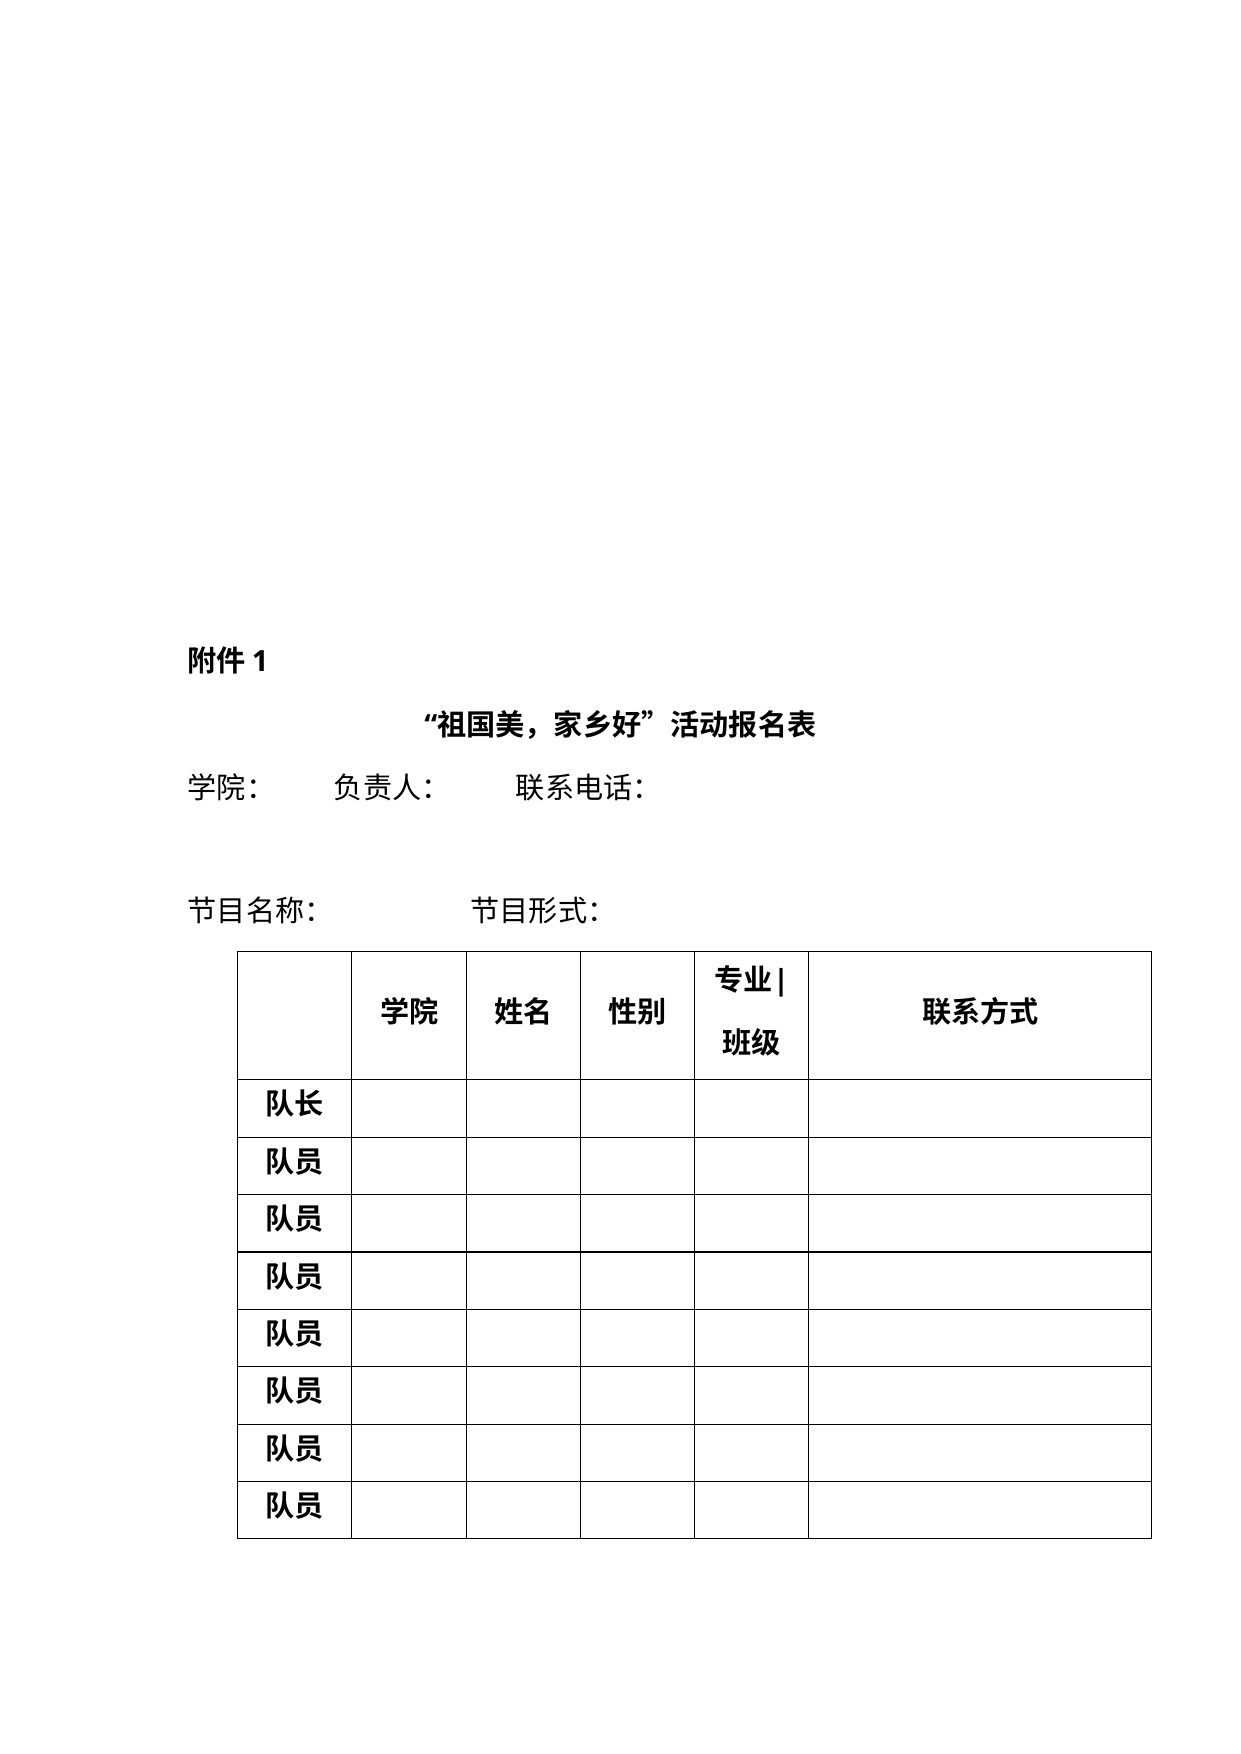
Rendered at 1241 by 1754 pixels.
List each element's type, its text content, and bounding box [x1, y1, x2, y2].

table_header 专业|班级 [695, 952, 808, 1079]
table_cell [809, 1138, 1151, 1194]
table_header [238, 952, 351, 1079]
table_cell [581, 1253, 694, 1309]
text 学院： 负责人： 联系电话： [187, 765, 1053, 807]
table_cell [695, 1253, 808, 1309]
table_cell [467, 1138, 580, 1194]
table_cell [352, 1253, 466, 1309]
text “祖国美，家乡好”活动报名表 [187, 701, 1053, 744]
table_header 性别 [581, 952, 694, 1079]
table_cell [695, 1425, 808, 1481]
table_cell [581, 1080, 694, 1137]
table_cell [809, 1080, 1151, 1137]
table_cell [581, 1195, 694, 1251]
table_cell [352, 1367, 466, 1423]
table_cell [352, 1425, 466, 1481]
table_cell [809, 1253, 1151, 1309]
table_cell 队员 [238, 1138, 351, 1194]
table_cell [467, 1310, 580, 1366]
table_cell [581, 1310, 694, 1366]
text 附件1 [187, 638, 1053, 680]
table_cell 队员 [238, 1425, 351, 1481]
table_cell [809, 1425, 1151, 1481]
table_cell [809, 1367, 1151, 1423]
table_cell 队员 [238, 1310, 351, 1366]
table_cell 队员 [238, 1482, 351, 1538]
table_cell [581, 1482, 694, 1538]
table_cell [809, 1482, 1151, 1538]
table_cell [695, 1138, 808, 1194]
table_cell [581, 1425, 694, 1481]
table_cell 队员 [238, 1253, 351, 1309]
table_cell [467, 1195, 580, 1251]
table_cell [809, 1310, 1151, 1366]
text 节目名称： 节目形式： [187, 888, 1053, 930]
table_header 联系方式 [809, 952, 1151, 1079]
table_cell [467, 1080, 580, 1137]
table_cell [467, 1482, 580, 1538]
table_cell [809, 1195, 1151, 1251]
table_cell [352, 1080, 466, 1137]
table_cell [581, 1367, 694, 1423]
table_cell [467, 1425, 580, 1481]
table_cell [352, 1138, 466, 1194]
table_cell [352, 1195, 466, 1251]
table_header 姓名 [467, 952, 580, 1079]
table_cell [467, 1253, 580, 1309]
table_cell [695, 1195, 808, 1251]
table_cell [352, 1482, 466, 1538]
table_cell 队员 [238, 1367, 351, 1423]
table_cell [695, 1367, 808, 1423]
table_cell 队员 [238, 1195, 351, 1251]
table_cell [695, 1482, 808, 1538]
table_cell [695, 1080, 808, 1137]
table_cell [467, 1367, 580, 1423]
table_cell [352, 1310, 466, 1366]
table_cell [695, 1310, 808, 1366]
table_cell 队长 [238, 1080, 351, 1137]
table_cell [581, 1138, 694, 1194]
table_header 学院 [352, 952, 466, 1079]
